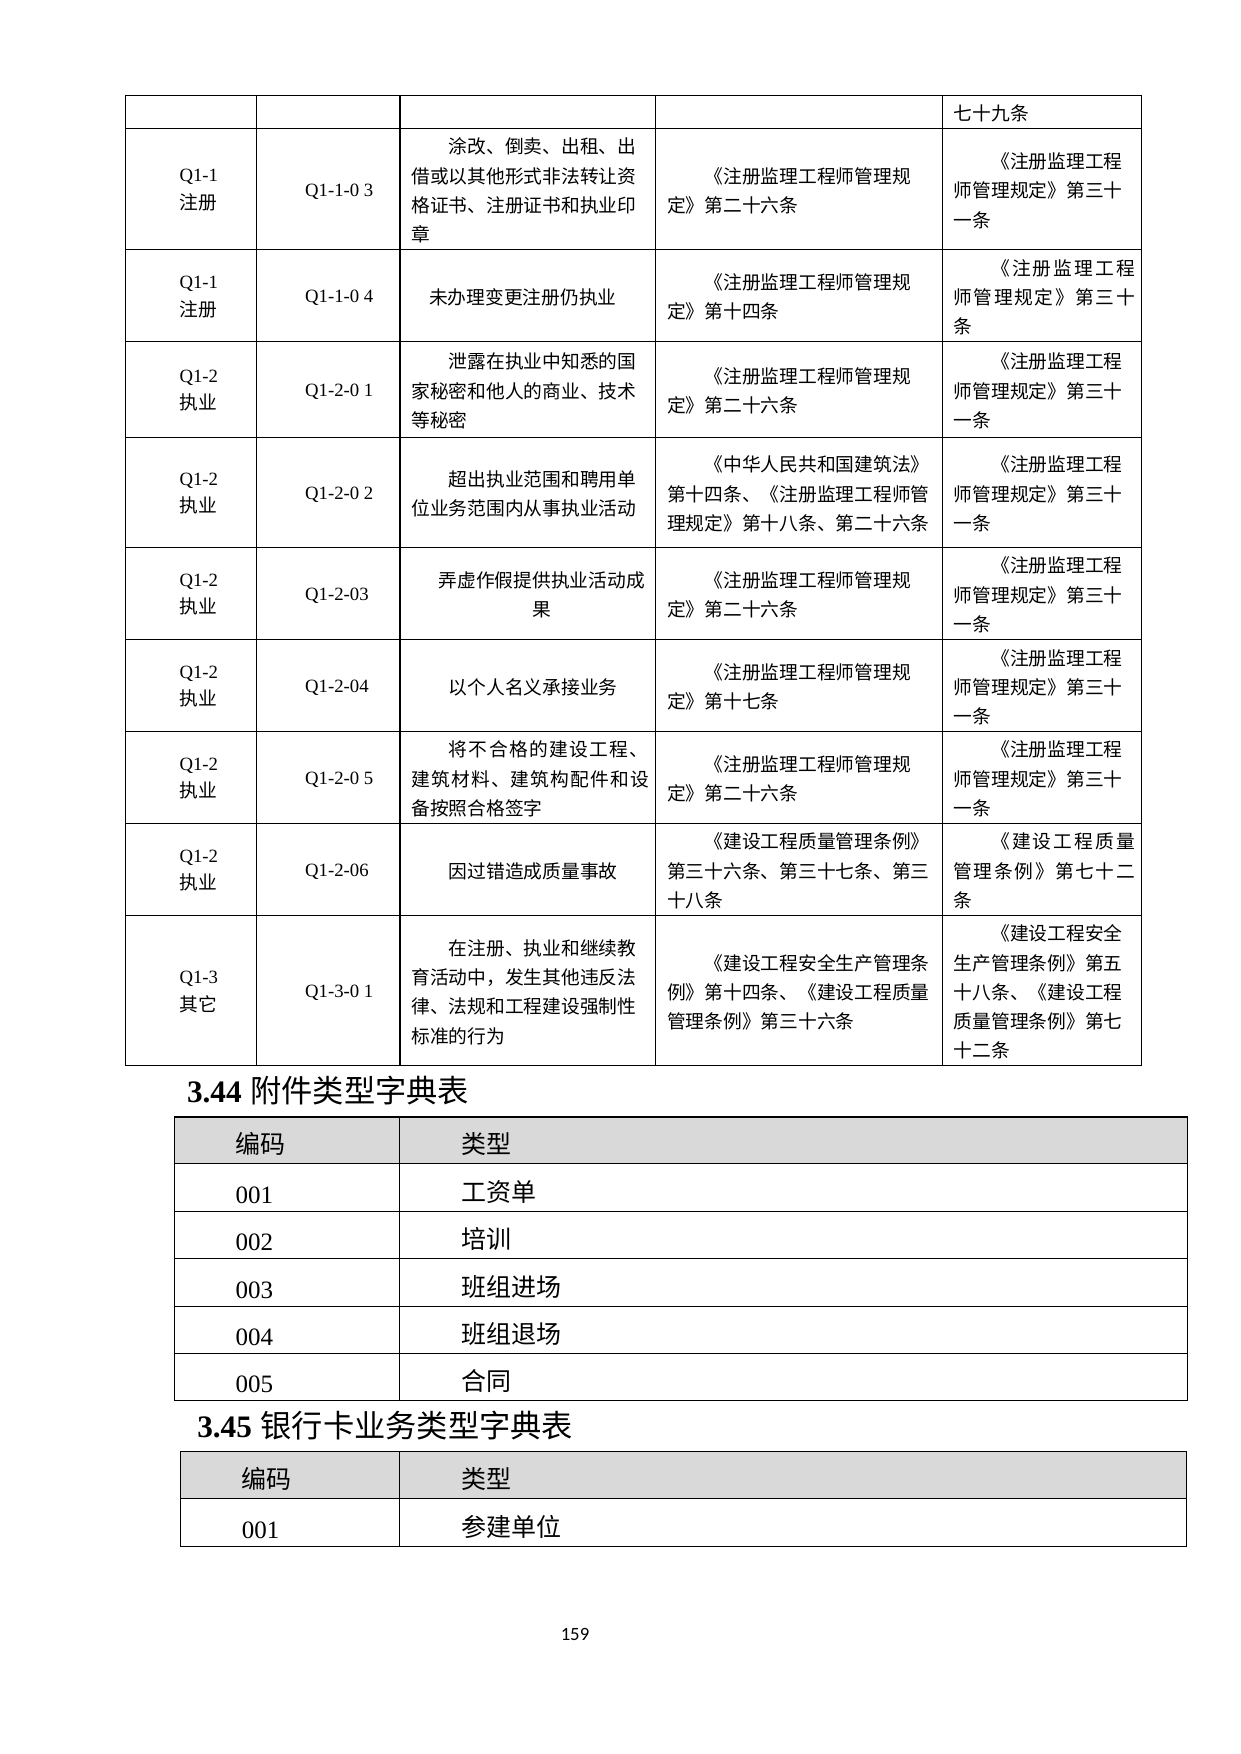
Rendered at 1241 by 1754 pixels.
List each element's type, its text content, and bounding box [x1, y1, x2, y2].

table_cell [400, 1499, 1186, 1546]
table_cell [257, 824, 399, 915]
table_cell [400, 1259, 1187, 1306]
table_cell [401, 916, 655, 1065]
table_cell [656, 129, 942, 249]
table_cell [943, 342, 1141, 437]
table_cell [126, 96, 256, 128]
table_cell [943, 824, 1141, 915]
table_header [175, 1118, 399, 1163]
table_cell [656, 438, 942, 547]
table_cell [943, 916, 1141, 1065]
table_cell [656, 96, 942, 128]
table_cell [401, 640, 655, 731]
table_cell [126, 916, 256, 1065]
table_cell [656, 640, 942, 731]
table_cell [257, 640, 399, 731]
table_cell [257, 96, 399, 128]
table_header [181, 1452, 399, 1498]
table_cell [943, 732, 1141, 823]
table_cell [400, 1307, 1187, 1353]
subtitle 3.45 银行卡业务类型字典表 [197, 1401, 1134, 1446]
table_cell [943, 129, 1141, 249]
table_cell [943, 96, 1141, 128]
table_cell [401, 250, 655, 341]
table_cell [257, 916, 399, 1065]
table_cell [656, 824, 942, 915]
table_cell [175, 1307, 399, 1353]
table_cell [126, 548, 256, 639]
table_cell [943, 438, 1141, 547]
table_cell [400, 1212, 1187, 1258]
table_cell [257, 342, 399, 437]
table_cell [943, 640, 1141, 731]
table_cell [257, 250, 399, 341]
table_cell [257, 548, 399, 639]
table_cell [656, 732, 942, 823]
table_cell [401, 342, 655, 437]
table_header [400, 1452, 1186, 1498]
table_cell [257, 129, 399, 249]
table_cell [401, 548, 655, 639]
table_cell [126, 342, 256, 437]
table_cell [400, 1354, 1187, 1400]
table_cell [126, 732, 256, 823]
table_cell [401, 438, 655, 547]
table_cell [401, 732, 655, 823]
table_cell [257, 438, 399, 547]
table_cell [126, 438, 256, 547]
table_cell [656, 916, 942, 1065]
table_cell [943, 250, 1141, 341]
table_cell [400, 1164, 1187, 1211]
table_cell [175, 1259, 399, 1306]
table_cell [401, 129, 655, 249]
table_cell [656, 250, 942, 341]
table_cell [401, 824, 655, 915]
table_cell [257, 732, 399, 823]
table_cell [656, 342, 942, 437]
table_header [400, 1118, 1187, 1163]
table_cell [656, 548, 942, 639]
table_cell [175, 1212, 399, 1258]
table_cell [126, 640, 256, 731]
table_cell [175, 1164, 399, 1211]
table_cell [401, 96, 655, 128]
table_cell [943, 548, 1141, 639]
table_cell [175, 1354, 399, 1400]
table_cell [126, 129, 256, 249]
subtitle 3.44 附件类型字典表 [187, 1066, 1134, 1112]
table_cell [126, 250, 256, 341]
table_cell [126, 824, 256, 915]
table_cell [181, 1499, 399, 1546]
